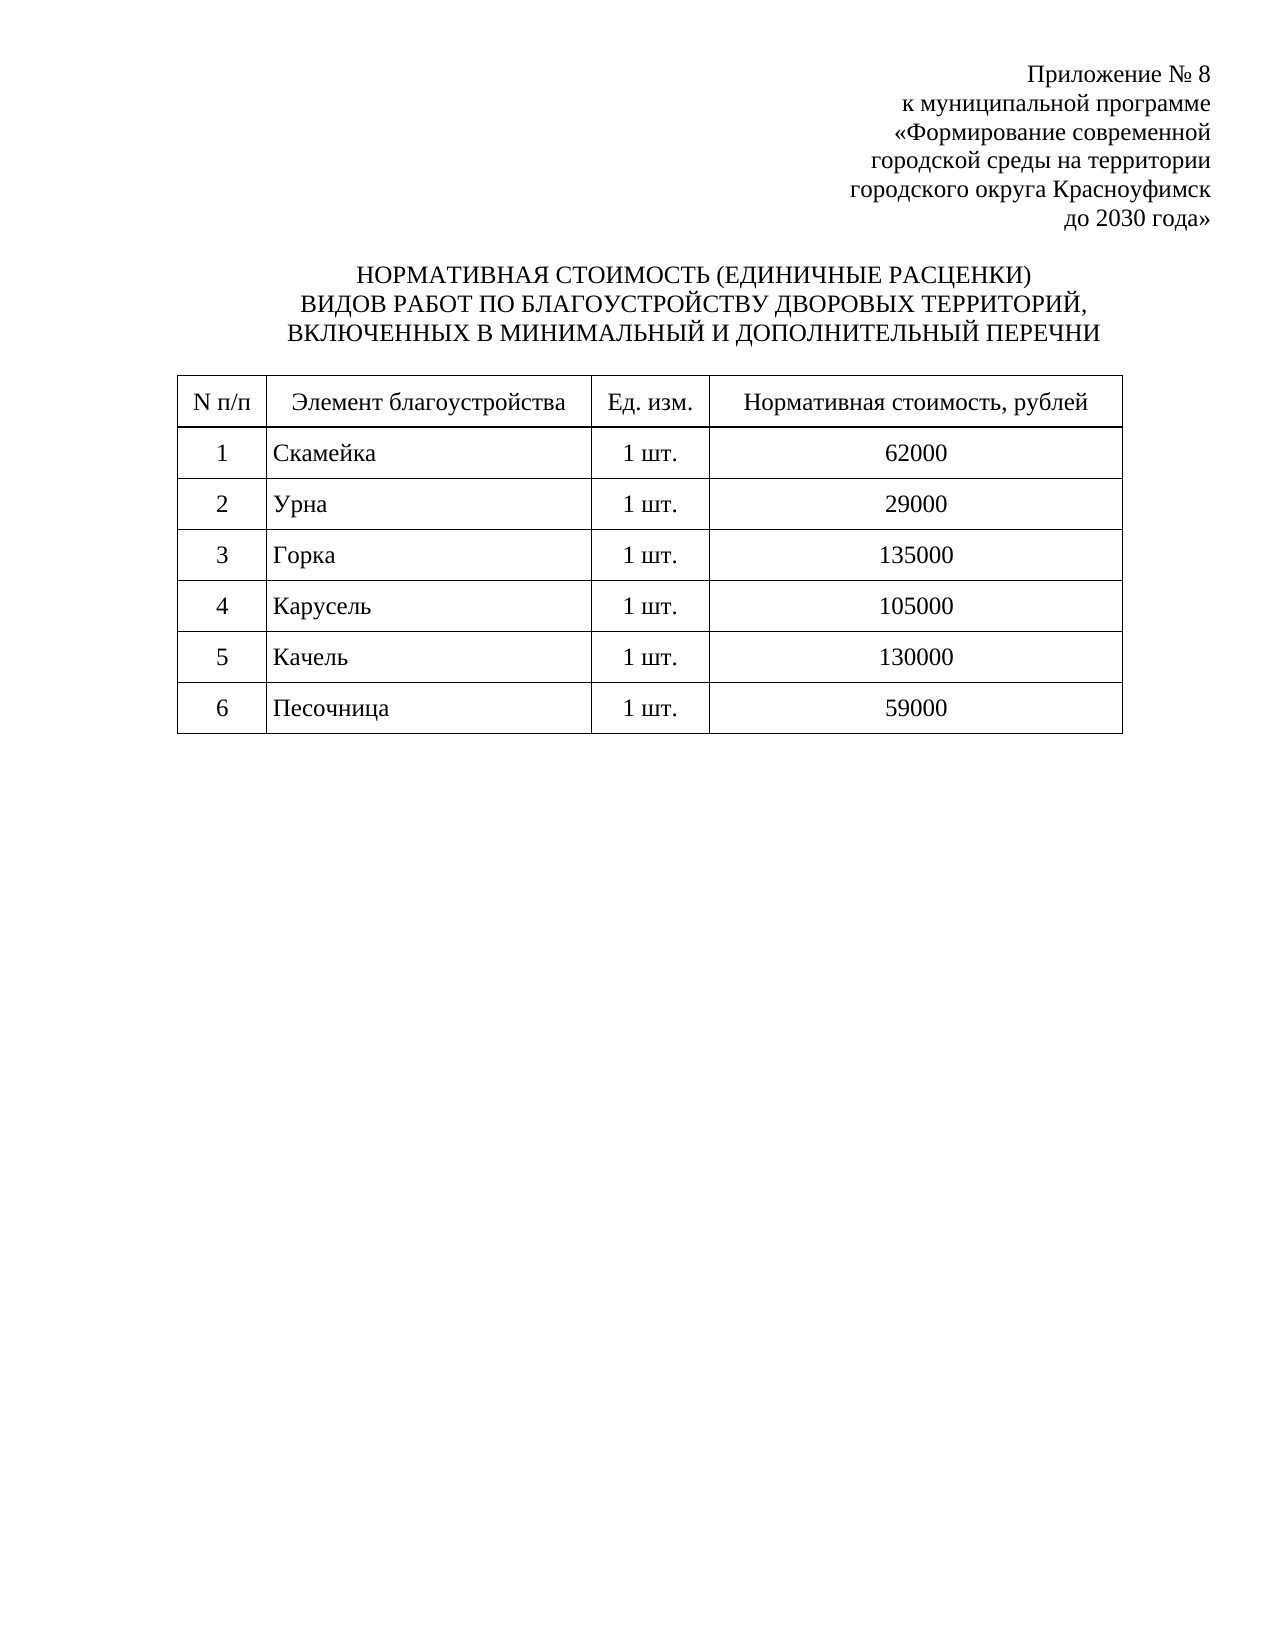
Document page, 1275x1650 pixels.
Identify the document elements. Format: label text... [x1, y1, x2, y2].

table_cell 1 шт. [592, 530, 709, 579]
text «Формирование современной [177, 117, 1211, 145]
table_cell 135000 [710, 530, 1122, 579]
table_cell 1 шт. [592, 683, 709, 733]
text Приложение № 8 [177, 59, 1211, 88]
table_header N п/п [178, 376, 266, 426]
table_cell Карусель [267, 581, 591, 631]
table_cell 1 шт. [592, 632, 709, 682]
table_cell Горка [267, 530, 591, 579]
text городского округа Красноуфимск [177, 174, 1211, 203]
table_cell 130000 [710, 632, 1122, 682]
table_header Элемент благоустройства [267, 376, 591, 426]
table_header Нормативная стоимость, рублей [710, 376, 1122, 426]
text к муниципальной программе [177, 88, 1211, 117]
title ВКЛЮЧЕННЫХ В МИНИМАЛЬНЫЙ И ДОПОЛНИТЕЛЬНЫЙ ПЕРЕЧНИ [177, 318, 1211, 347]
table_cell Качель [267, 632, 591, 682]
table_cell 5 [178, 632, 266, 682]
table_cell 62000 [710, 428, 1122, 477]
table_cell 2 [178, 479, 266, 528]
table_cell 1 шт. [592, 581, 709, 631]
table_cell 1 шт. [592, 479, 709, 528]
table_cell 6 [178, 683, 266, 733]
title ВИДОВ РАБОТ ПО БЛАГОУСТРОЙСТВУ ДВОРОВЫХ ТЕРРИТОРИЙ, [177, 289, 1211, 318]
table_cell Урна [267, 479, 591, 528]
table_header Ед. изм. [592, 376, 709, 426]
table_cell 1 шт. [592, 428, 709, 477]
table_cell 105000 [710, 581, 1122, 631]
title НОРМАТИВНАЯ СТОИМОСТЬ (ЕДИНИЧНЫЕ РАСЦЕНКИ) [177, 260, 1211, 289]
table_cell 3 [178, 530, 266, 579]
table_cell 59000 [710, 683, 1122, 733]
table_cell Песочница [267, 683, 591, 733]
table_cell Скамейка [267, 428, 591, 477]
text городской среды на территории [177, 145, 1211, 174]
table_cell 1 [178, 428, 266, 477]
table_cell 4 [178, 581, 266, 631]
text до 2030 года» [177, 203, 1211, 232]
table_cell 29000 [710, 479, 1122, 528]
